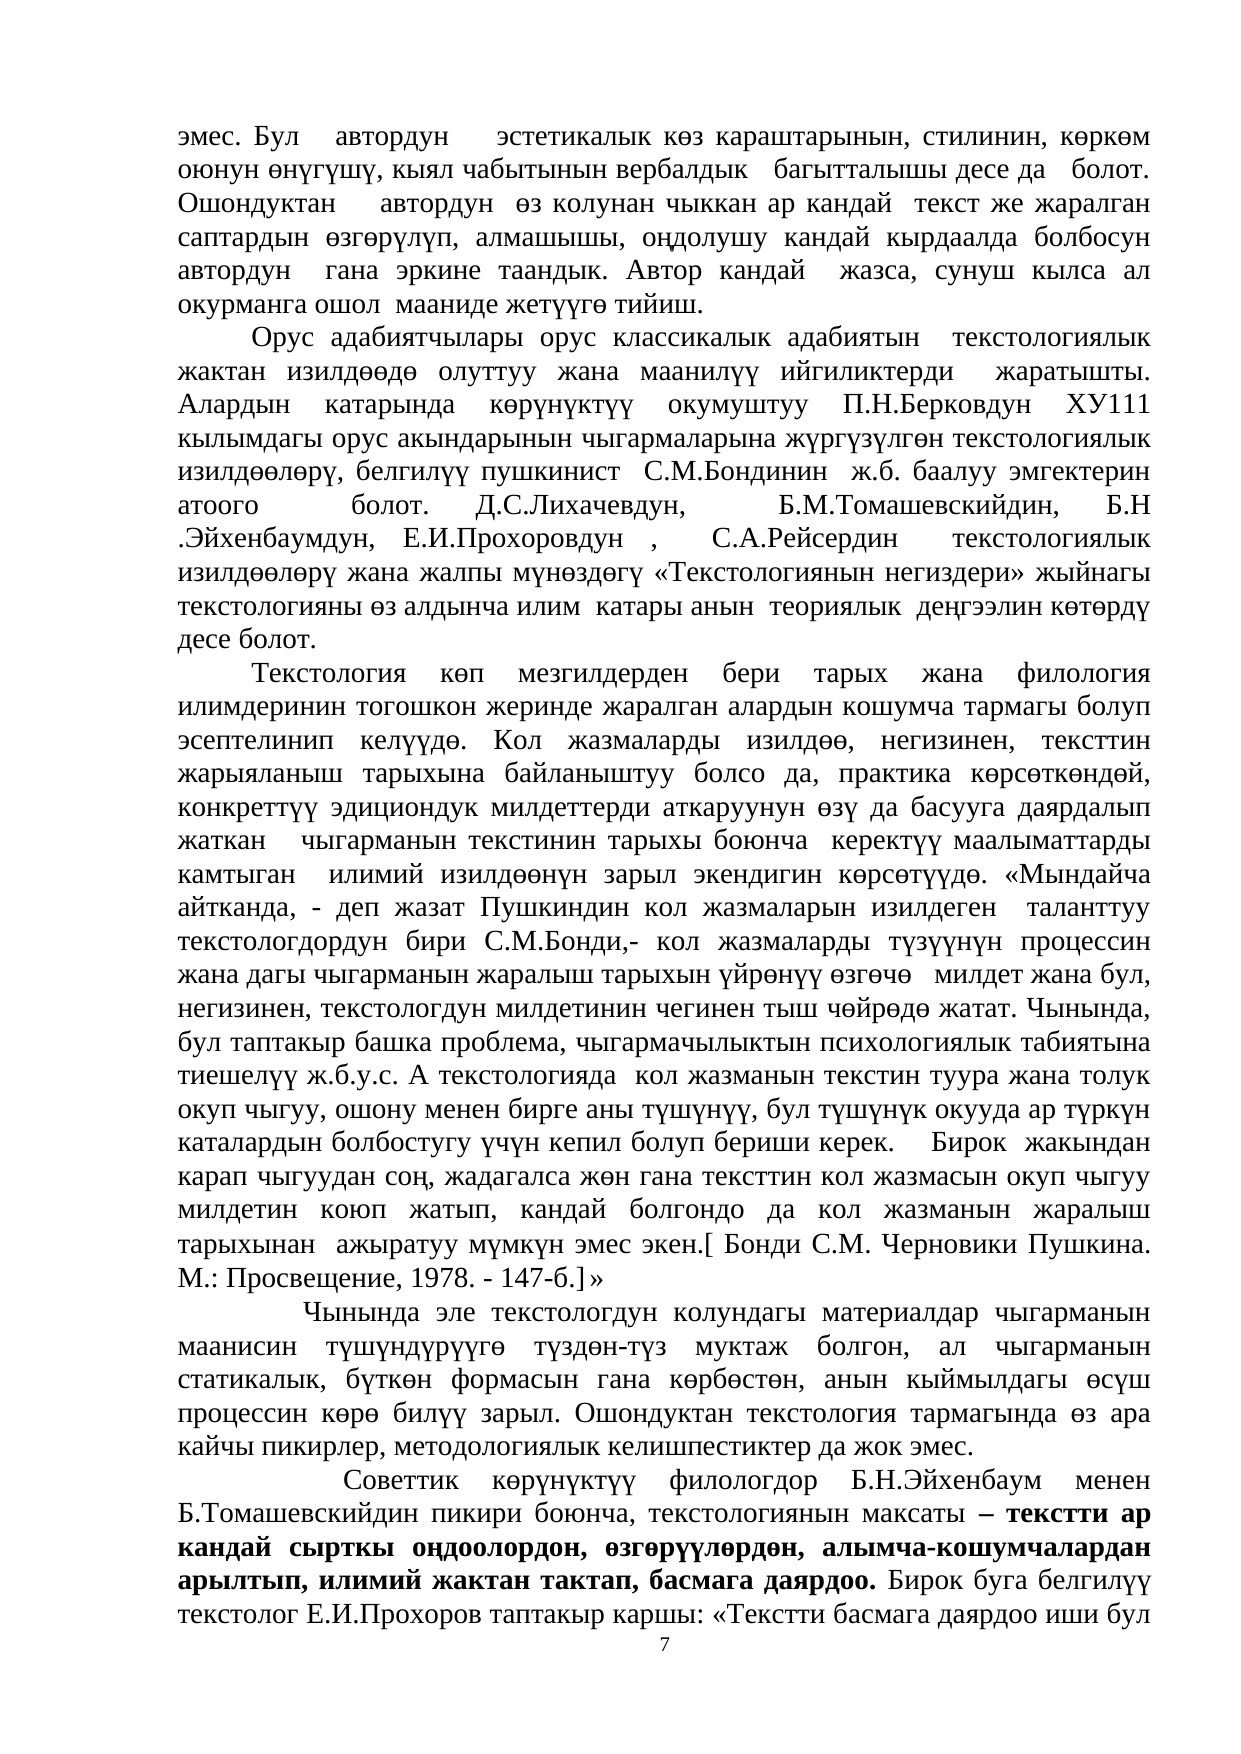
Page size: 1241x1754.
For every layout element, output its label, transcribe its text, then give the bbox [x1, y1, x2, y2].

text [177, 118, 1152, 319]
text Чынында эле текстологдун колундагы материалдар чыгарманын маанисин түшүндүрүүгө түздөн-түз муктаж болгон, ал чыгарманын статикалык, бүткөн формасын гана көрбөстөн, анын кыймылдагы өсүш процессин көрө билүү зарыл. Ошондуктан текстология тармагында өз ара кайчы пикирлер, методологиялык келишпестиктер да жок эмес. [177, 1294, 1152, 1462]
text Орус адабиятчылары орус классикалык адабиятын текстологиялык жактан изилдөөдө олуттуу жана маанилүү ийгиликтерди жаратышты. Алардын катарында көрүнүктүү окумуштуу П.Н.Берковдун ХУ111 кылымдагы орус акындарынын чыгармаларына жүргүзүлгөн текстологиялык изилдөөлөрү, белгилүү пушкинист С.М.Бондинин ж.б. баалуу эмгектерин атоого болот. Д.С.Лихачевдун, Б.М.Томашевскийдин, Б.Н .Эйхенбаумдун, Е.И.Прохоровдун , С.А.Рейсердин текстологиялык изилдөөлөрү жана жалпы мүнөздөгү «Текстологиянын негиздери» жыйнагы текстологияны өз алдынча илим катары анын теориялык деңгээлин көтөрдү десе болот. [177, 319, 1152, 655]
text Текстология көп мезгилдерден бери тарых жана филология илимдеринин тогошкон жеринде жаралган алардын кошумча тармагы болуп эсептелинип келүүдө. Кол жазмаларды изилдөө, негизинен, тексттин жарыяланыш тарыхына байланыштуу болсо да, практика көрсөткөндөй, конкреттүү эдициондук милдеттерди аткаруунун өзү да басууга даярдалып жаткан чыгарманын текстинин тарыхы боюнча керектүү маалыматтарды камтыган илимий изилдөөнүн зарыл экендигин көрсөтүүдө. «Мындайча айтканда, - деп жазат Пушкиндин кол жазмаларын изилдеген таланттуу текстологдордун бири С.М.Бонди,- кол жазмаларды түзүүнүн процессин жана дагы чыгарманын жаралыш тарыхын үйрөнүү өзгөчө милдет жана бул, негизинен, текстологдун милдетинин чегинен тыш чөйрөдө жатат. Чынында, бул таптакыр башка проблема, чыгармачылыктын психологиялык табиятына тиешелүү ж.б.у.с. А текстологияда кол жазманын текстин туура жана толук окуп чыгуу, ошону менен бирге аны түшүнүү, бул түшүнүк окууда ар түркүн каталардын болбостугу үчүн кепил болуп бериши керек. Бирок жакындан карап чыгуудан соң, жадагалса жөн гана тексттин кол жазмасын окуп чыгуу милдетин коюп жатып, кандай болгондо да кол жазманын жаралыш тарыхынан ажыратуу мүмкүн эмес экен.[ Бонди С.М. Черновики Пушкина. М.: Просвещение, 1978. - 147-б.] » [177, 655, 1152, 1294]
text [177, 1462, 1152, 1629]
